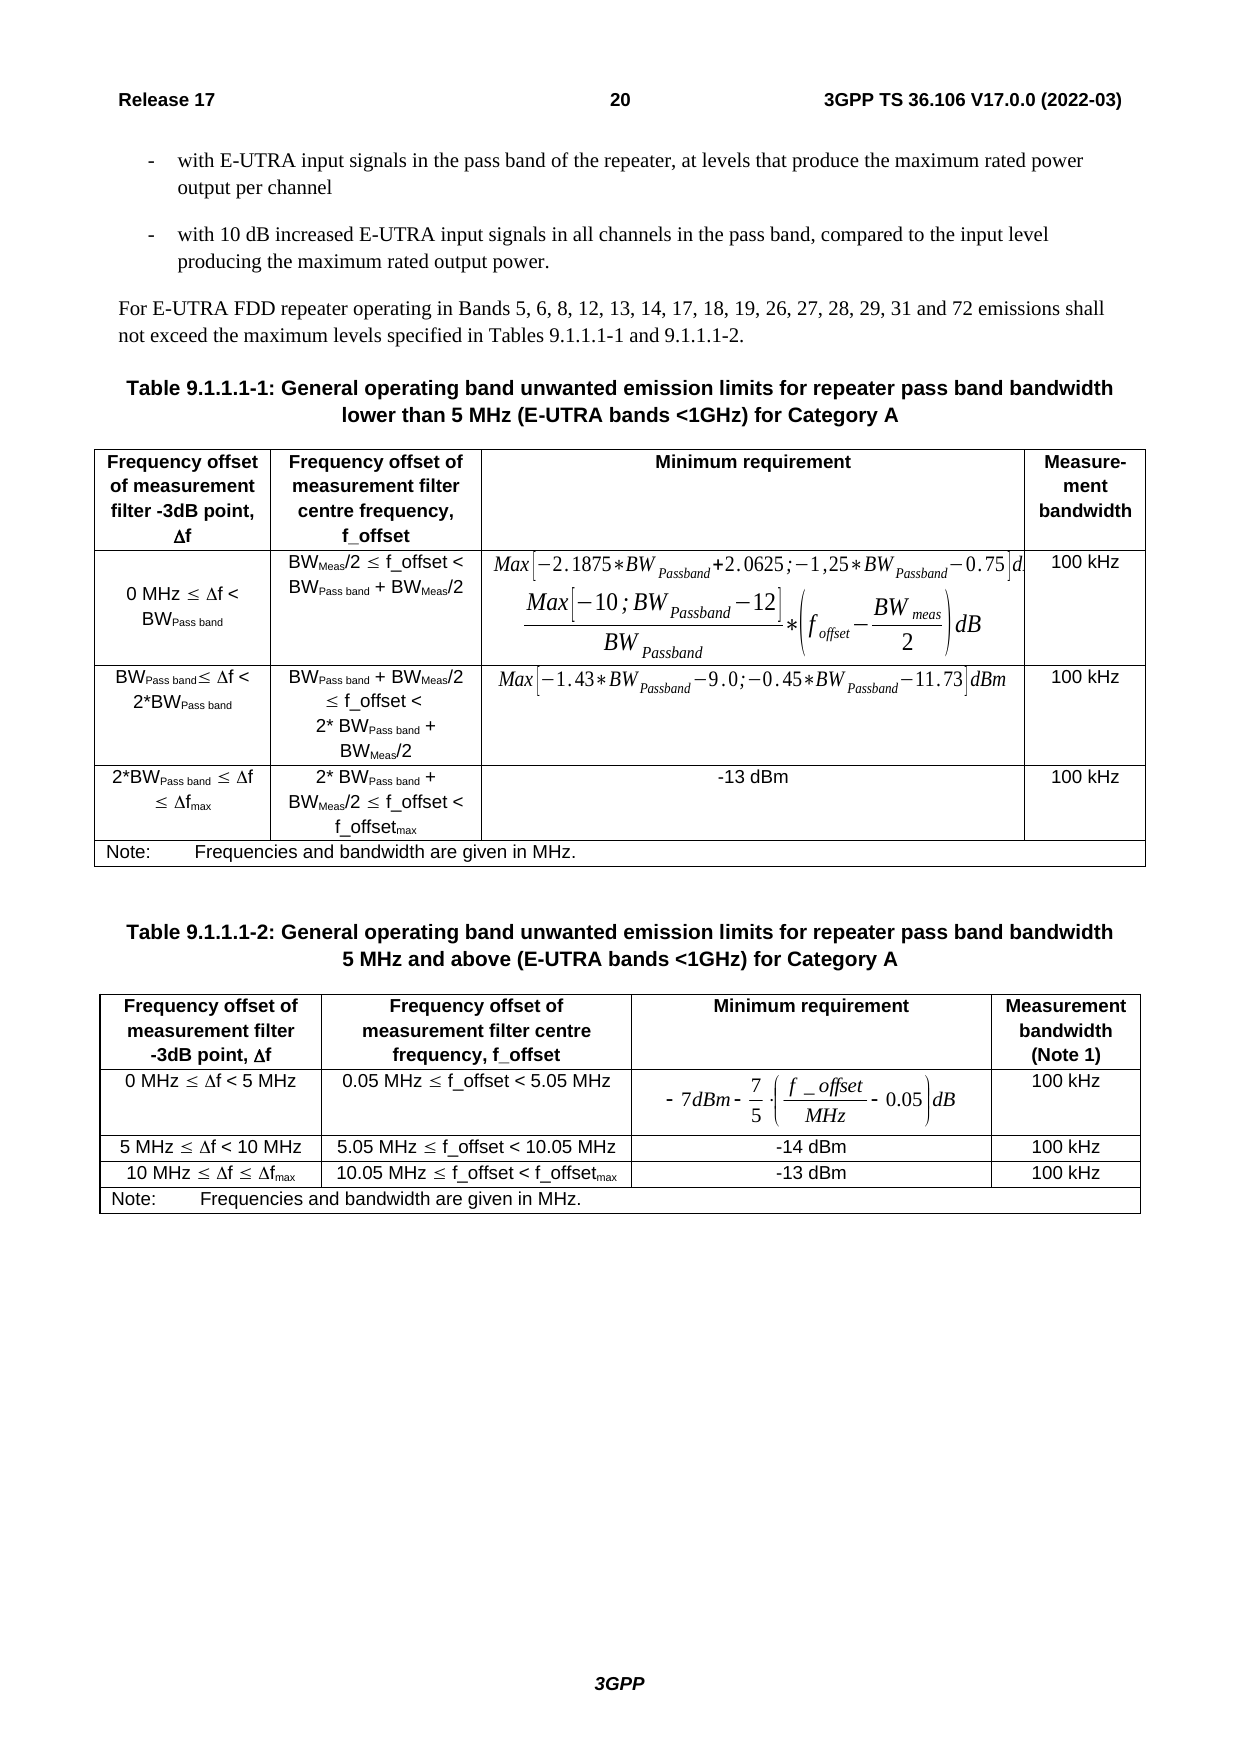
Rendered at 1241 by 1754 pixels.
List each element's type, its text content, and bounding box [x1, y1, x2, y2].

table_cell 5.05 MHz f_offset < 10.05 MHz [322, 1136, 631, 1161]
table_cell 5 MHz f < 10 MHz [101, 1136, 321, 1161]
table_header Minimum requirement [482, 450, 1024, 550]
text - with 10 dB increased E-UTRA input signals in all channels in the pass band, compared to the input level producing the maximum rated output power. [148, 221, 1122, 273]
table_cell BWPass band + BWMeas/2 f_offset < 2* BWPass band + BWMeas/2 [271, 666, 481, 765]
table_cell -13 dBm [632, 1162, 991, 1187]
table_cell [632, 1070, 991, 1135]
table_header Frequency offset of measurement filter centre frequency, f_offset [322, 995, 631, 1069]
text - with E-UTRA input signals in the pass band of the repeater, at levels that produce the maximum rated power output per channel [148, 147, 1122, 199]
table_cell -14 dBm [632, 1136, 991, 1161]
table_header Measurement bandwidth (Note 1) [992, 995, 1140, 1069]
table_header Frequency offset of measurement filter -3dB point, f [95, 450, 270, 550]
table_cell 10 MHz f fmax [101, 1162, 321, 1187]
table_header Frequency offset of measurement filter -3dB point, f [101, 995, 321, 1069]
table_cell -13 dBm [482, 766, 1024, 840]
table_cell 100 kHz [992, 1070, 1140, 1135]
table_cell 100 kHz [1025, 551, 1145, 664]
text For E-UTRA FDD repeater operating in Bands 5, 6, 8, 12, 13, 14, 17, 18, 19, 26, 27, 28, 29, 31 and 72 emissions shall not exceed the maximum levels specified in Tables 9.1.1.1-1 and 9.1.1.1-2. [118, 295, 1122, 347]
table_cell 2* BWPass band + BWMeas/2 f_offset < f_offsetmax [271, 766, 481, 840]
table_cell 0 MHz f < BWPass band [95, 551, 270, 664]
table_cell [482, 551, 1024, 664]
table_cell 100 kHz [992, 1162, 1140, 1187]
table_cell 10.05 MHz f_offset < f_offsetmax [322, 1162, 631, 1187]
table_cell 2*BWPass band f fmax [95, 766, 270, 840]
text Table 9.1.1.1-2: General operating band unwanted emission limits for repeater pass band bandwidth 5 MHz and above (E-UTRA bands <1GHz) for Category A [118, 920, 1122, 971]
table_cell [482, 666, 1024, 765]
table_header Frequency offset of measurement filter centre frequency, f_offset [271, 450, 481, 550]
table_cell 100 kHz [1025, 666, 1145, 765]
table_cell 0.05 MHz f_offset < 5.05 MHz [322, 1070, 631, 1135]
table_cell Note: Frequencies and bandwidth are given in MHz. [101, 1188, 1140, 1212]
table_header Minimum requirement [632, 995, 991, 1069]
table_cell 100 kHz [1025, 766, 1145, 840]
text Table 9.1.1.1-1: General operating band unwanted emission limits for repeater pass band bandwidth lower than 5 MHz (E-UTRA bands <1GHz) for Category A [118, 376, 1122, 427]
table_header Measure-ment bandwidth [1025, 450, 1145, 550]
table_cell 0 MHz f < 5 MHz [101, 1070, 321, 1135]
table_cell BWPass band f < 2*BWPass band [95, 666, 270, 765]
table_cell 100 kHz [992, 1136, 1140, 1161]
table_cell Note: Frequencies and bandwidth are given in MHz. [95, 841, 1145, 866]
table_cell BWMeas/2 f_offset < BWPass band + BWMeas/2 [271, 551, 481, 664]
